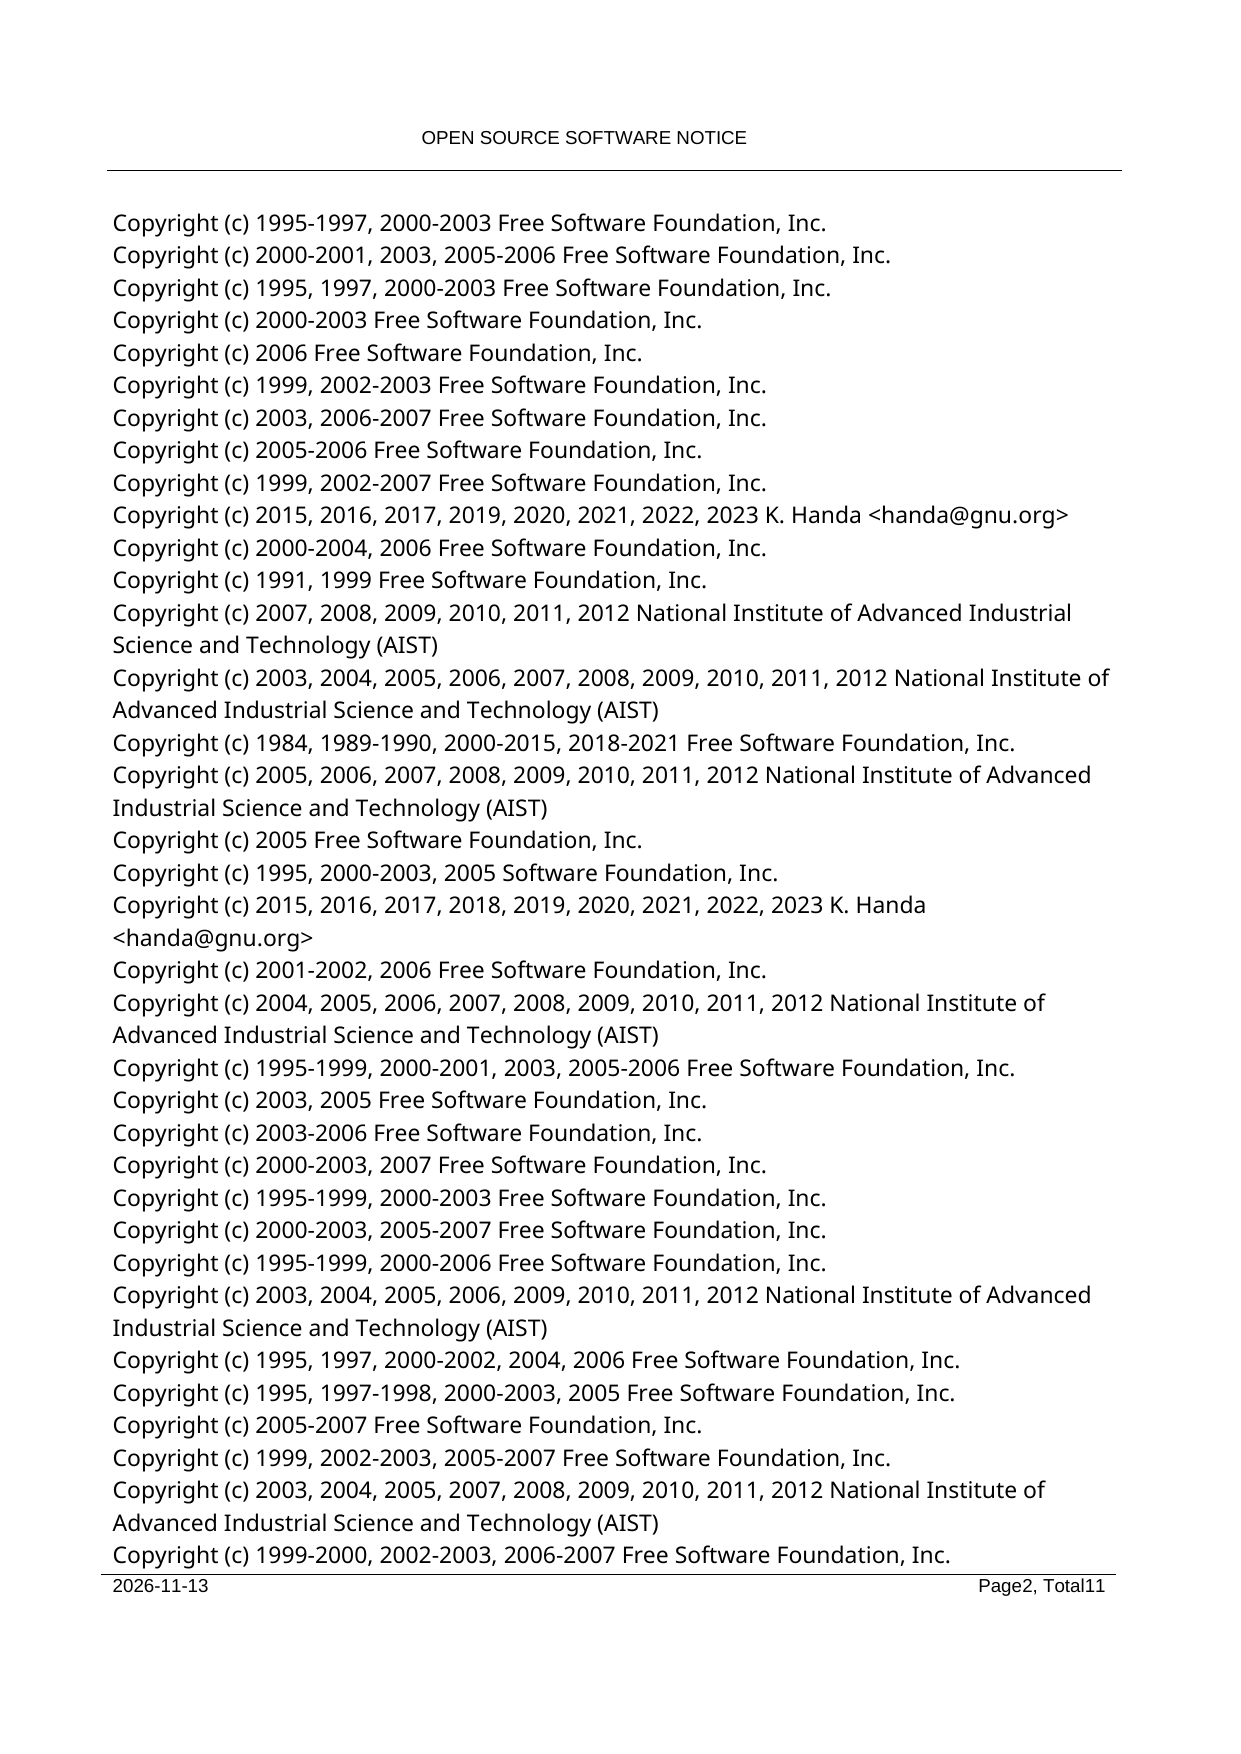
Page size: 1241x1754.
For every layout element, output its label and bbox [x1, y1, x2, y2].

text [112, 206, 1128, 1571]
